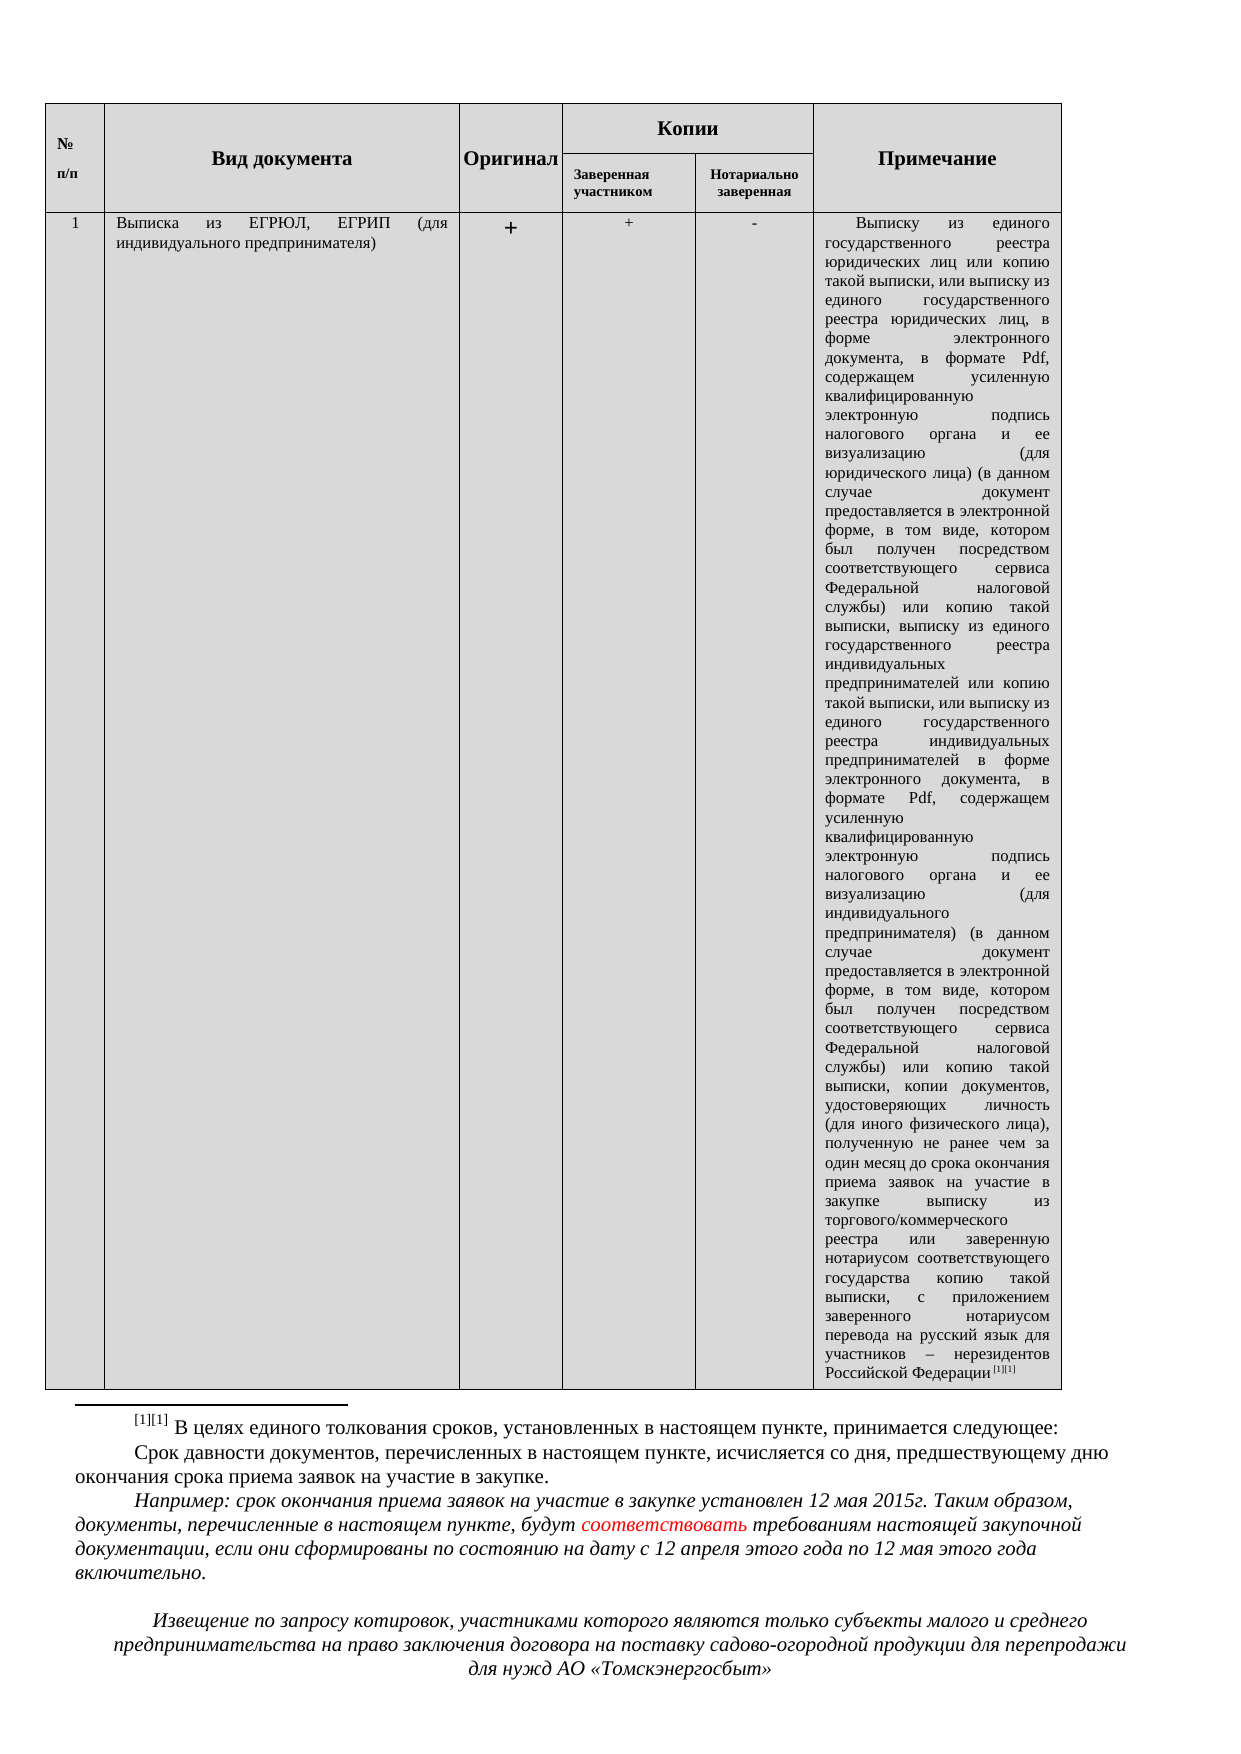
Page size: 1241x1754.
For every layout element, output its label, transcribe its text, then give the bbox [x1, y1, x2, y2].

table_cell Заверенная участником [563, 154, 695, 212]
table_cell Нотариально заверенная [696, 154, 813, 212]
table_cell Выписка из ЕГРЮЛ, ЕГРИП (для индивидуального предпринимателя) [105, 213, 459, 1389]
table_header Примечание [814, 104, 1061, 212]
table_header Вид документа [105, 104, 459, 212]
table_cell + [460, 213, 562, 1389]
table_header Оригинал [460, 104, 562, 212]
table_cell + [563, 213, 695, 1389]
table_header № п/п [46, 104, 104, 212]
table_cell - [696, 213, 813, 1389]
table_header Копии [563, 104, 813, 153]
table_cell 1 [46, 213, 104, 1389]
table_cell Выписку из единого государственного реестра юридических лиц или копию такой выписки, или выписку из единого государственного реестра юридических лиц, в форме электронного документа, в формате Pdf, содержащем усиленную квалифицированную электронную подпись налогового органа и ее визуализацию (для юридического лица) (в данном случае документ предоставляется в электронной форме, в том виде, котором был получен посредством соответствующего сервиса Федеральной налоговой службы) или копию такой выписки, выписку из единого государственного реестра индивидуальных предпринимателей или копию такой выписки, или выписку из единого государственного реестра индивидуальных предпринимателей в форме электронного документа, в формате Pdf, содержащем усиленную квалифицированную электронную подпись налогового органа и ее визуализацию (для индивидуального предпринимателя) (в данном случае документ предоставляется в электронной форме, в том виде, котором был получен посредством соответствующего сервиса Федеральной налоговой службы) или копию такой выписки, копии документов, удостоверяющих личность (для иного физического лица), полученную не ранее чем за один месяц до срока окончания приема заявок на участие в закупке выписку из торгового/коммерческого реестра или заверенную нотариусом соответствующего государства копию такой выписки, с приложением заверенного нотариусом перевода на русский язык для участников – нерезидентов Российской Федерации [1] [814, 213, 1061, 1389]
